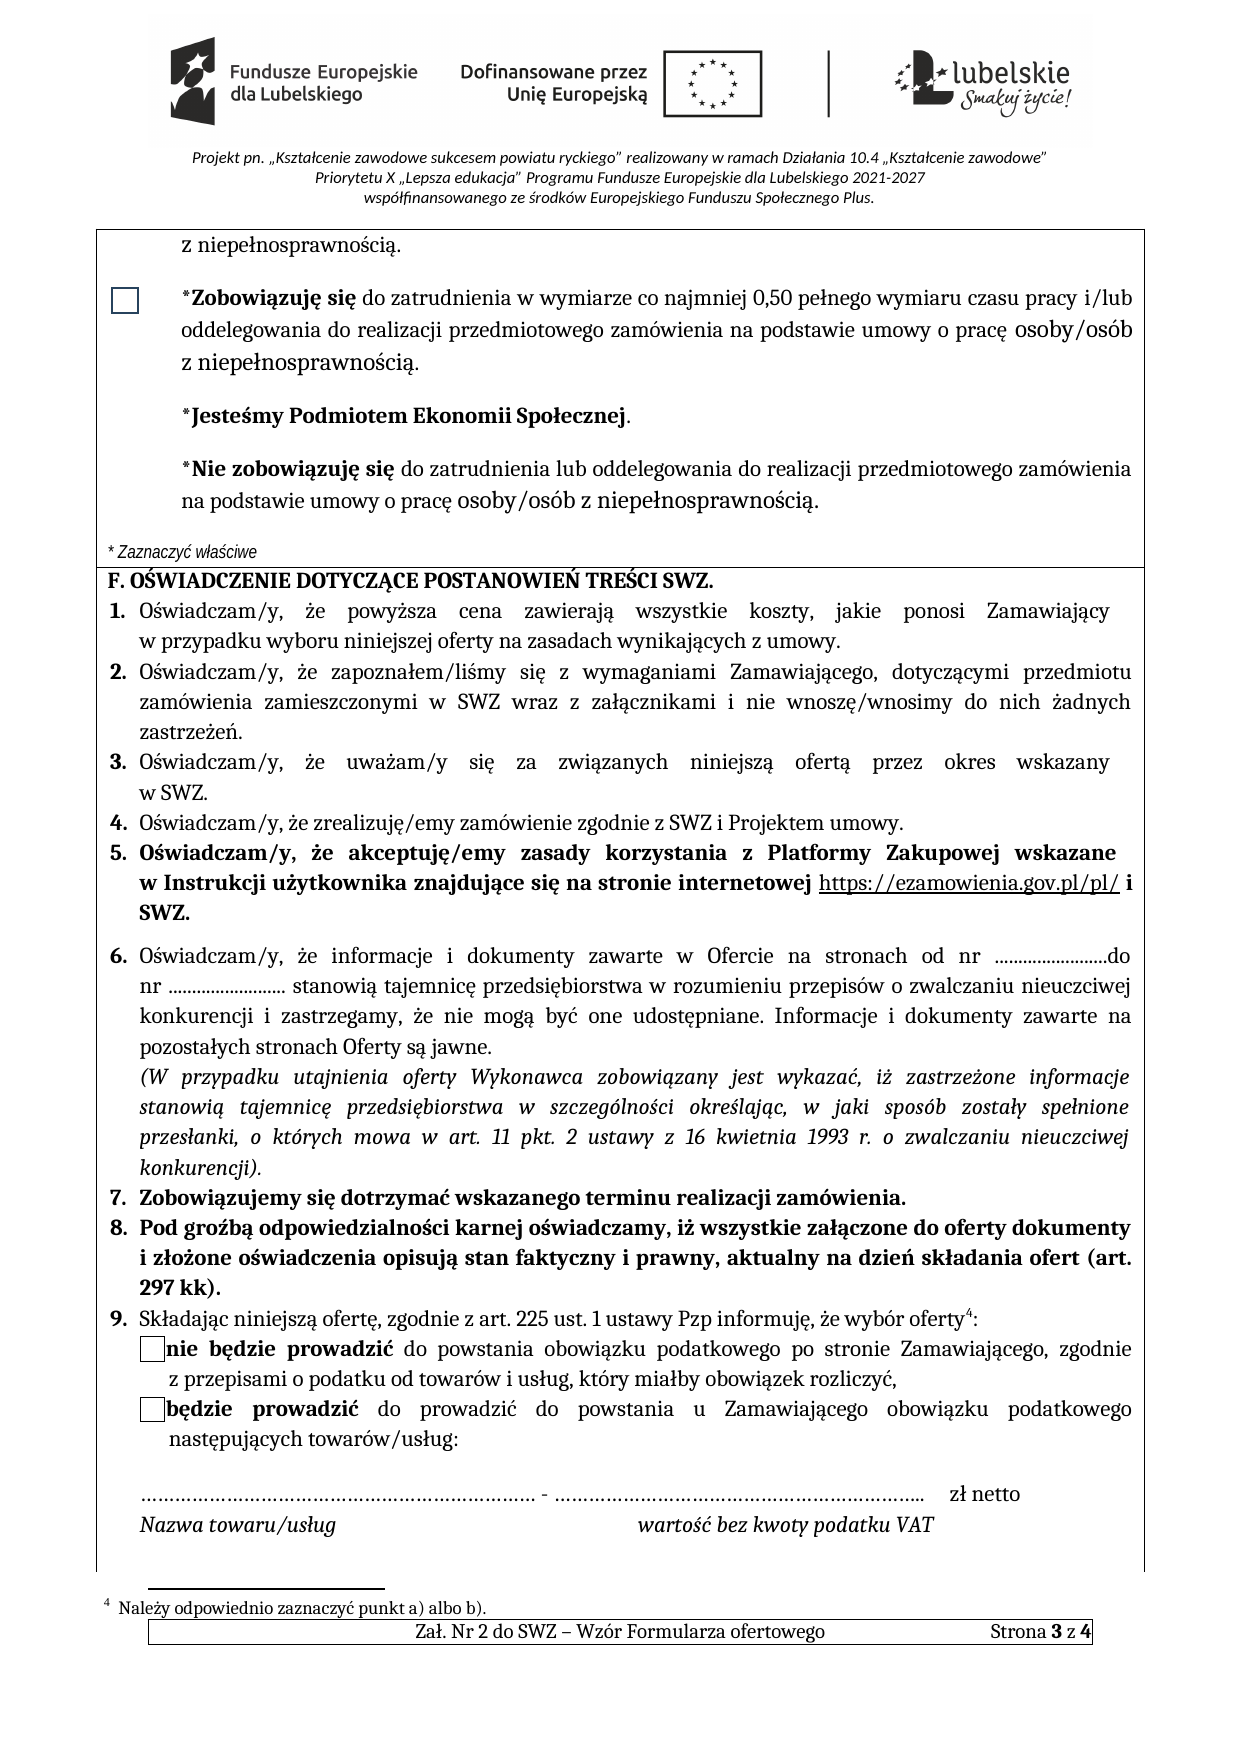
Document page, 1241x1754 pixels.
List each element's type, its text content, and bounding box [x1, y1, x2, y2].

picture [147, 14, 1093, 148]
